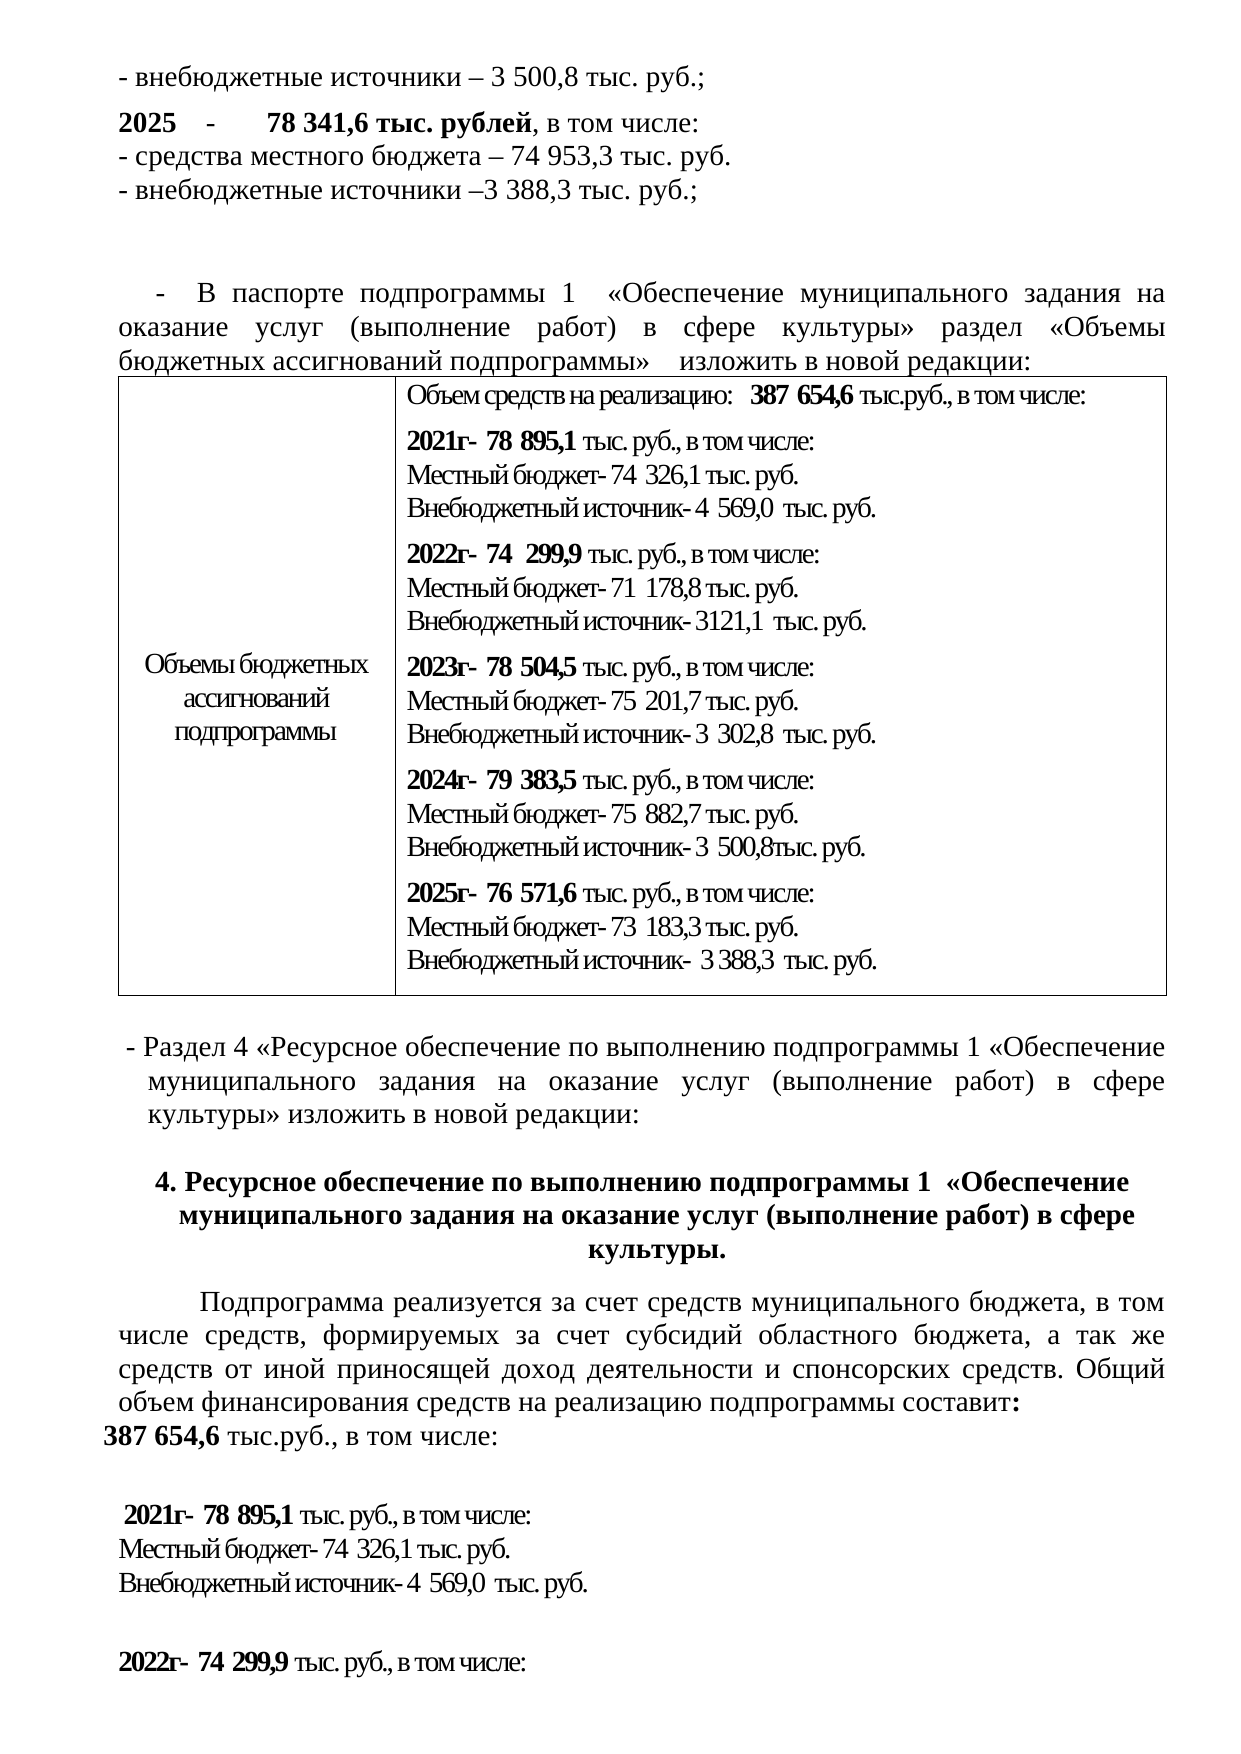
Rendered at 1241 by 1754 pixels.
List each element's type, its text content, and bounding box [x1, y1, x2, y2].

table_header Объем средств на реализацию: 387 654,6 тыс.руб., в том числе: 2021г- 78 895,1 тыс. руб., в том числе: Местный бюджет- 74 326,1 тыс. руб. Внебюджетный источник- 4 569,0 тыс. руб. 2022г- 74 299,9 тыс. руб., в том числе: Местный бюджет- 71 178,8 тыс. руб. Внебюджетный источник- 3121,1 тыс. руб. 2023г- 78 504,5 тыс. руб., в том числе: Местный бюджет- 75 201,7 тыс. руб. Внебюджетный источник- 3 302,8 тыс. руб. 2024г- 79 383,5 тыс. руб., в том числе: Местный бюджет- 75 882,7 тыс. руб. Внебюджетный источник- 3 500,8тыс. руб. 2025г- 76 571,6 тыс. руб., в том числе: Местный бюджет- 73 183,3 тыс. руб. Внебюджетный источник- 3 388,3 тыс. руб. [396, 377, 1166, 995]
text 2022г- 74 299,9 тыс. руб., в том числе: [118, 1644, 1166, 1678]
text - внебюджетные источники – 3 500,8 тыс. руб.; [118, 59, 1166, 93]
text 387 654,6 тыс.руб., в том числе: [88, 1418, 1166, 1452]
table_header Объемы бюджетных ассигнований подпрограммы [119, 377, 395, 995]
text Внебюджетный источник- 4 569,0 тыс. руб. [118, 1565, 1166, 1598]
text 2021г- 78 895,1 тыс. руб., в том числе: [118, 1497, 1166, 1531]
text - средства местного бюджета – 74 953,3 тыс. руб. [118, 138, 1166, 172]
text - В паспорте подпрограммы 1 «Обеспечение муниципального задания на оказание услуг (выполнение работ) в сфере культуры» раздел «Объемы бюджетных ассигнований подпрограммы» изложить в новой редакции: [118, 276, 1166, 376]
text Местный бюджет- 74 326,1 тыс. руб. [118, 1531, 1166, 1564]
text - Раздел 4 «Ресурсное обеспечение по выполнению подпрограммы 1 «Обеспечение муниципального задания на оказание услуг (выполнение работ) в сфере культуры» изложить в новой редакции: [118, 1029, 1166, 1130]
text - внебюджетные источники –3 388,3 тыс. руб.; [118, 172, 1166, 206]
text 2025 - 78 341,6 тыс. рублей, в том числе: [118, 105, 1166, 138]
list Ресурсное обеспечение по выполнению подпрограммы 1 «Обеспечение муниципального задания на оказание услуг (выполнение работ) в сфере культуры. [118, 1164, 1166, 1264]
text Подпрограмма реализуется за счет средств муниципального бюджета, в том числе средств, формируемых за счет субсидий областного бюджета, а так же средств от иной приносящей доход деятельности и спонсорских средств. Общий объем финансирования средств на реализацию подпрограммы составит: [88, 1284, 1166, 1418]
